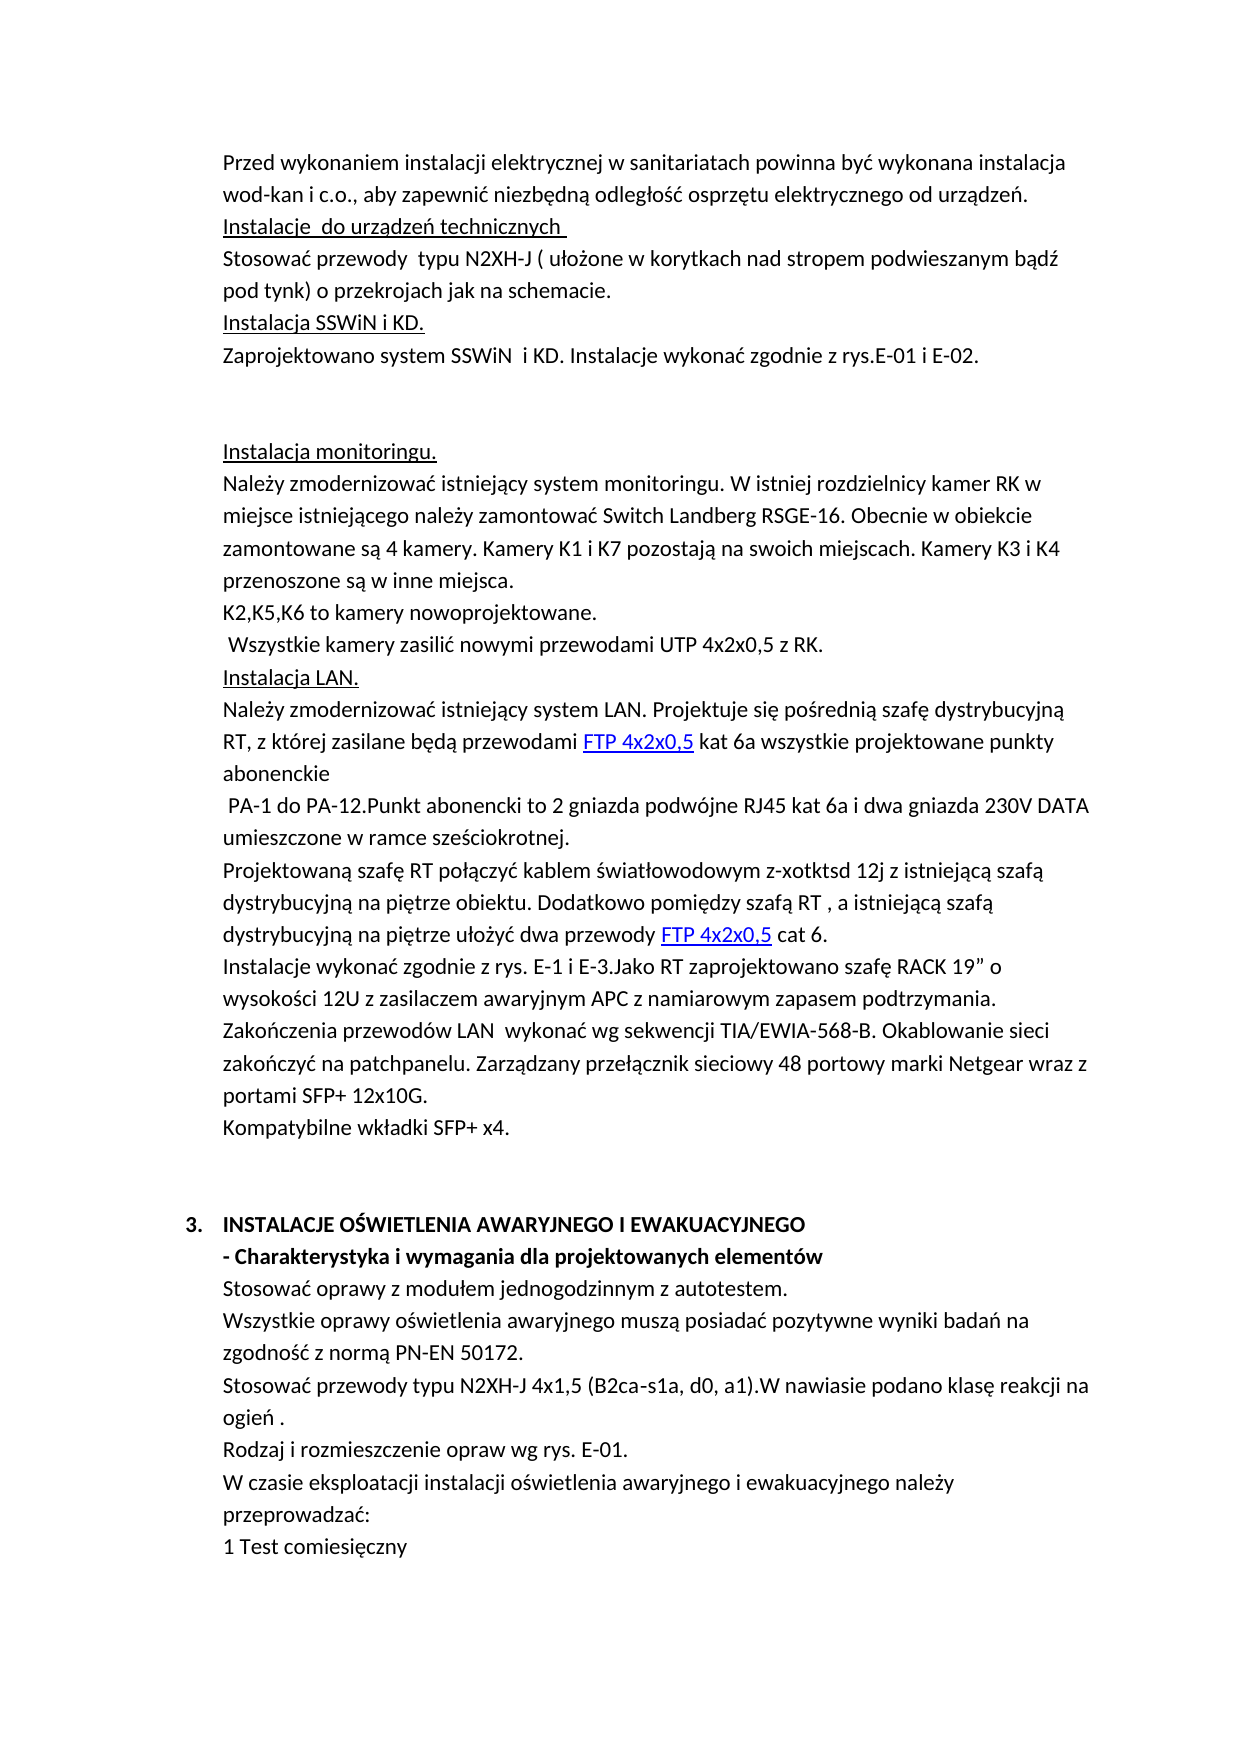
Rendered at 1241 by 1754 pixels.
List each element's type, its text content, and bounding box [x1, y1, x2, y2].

list Przed wykonaniem instalacji elektrycznej w sanitariatach powinna być wykonana instalacja wod-kan i c.o., aby zapewnić niezbędną odległość osprzętu elektrycznego od urządzeń. [223, 148, 1093, 208]
list 1 Test comiesięczny [223, 1532, 1093, 1560]
list Instalacja SSWiN i KD. [223, 308, 1093, 337]
list Instalacje wykonać zgodnie z rys. E-1 i E-3.Jako RT zaprojektowano szafę RACK 19” o wysokości 12U z zasilaczem awaryjnym APC z namiarowym zapasem podtrzymania. Zakończenia przewodów LAN wykonać wg sekwencji TIA/EWIA-568-B. Okablowanie sieci zakończyć na patchpanelu. Zarządzany przełącznik sieciowy 48 portowy marki Netgear wraz z portami SFP+ 12x10G. [223, 952, 1093, 1109]
list INSTALACJE OŚWIETLENIA AWARYJNEGO I EWAKUACYJNEGO [185, 1210, 1093, 1238]
list Zaprojektowano system SSWiN i KD. Instalacje wykonać zgodnie z rys.E-01 i E-02. [223, 341, 1093, 369]
list - Charakterystyka i wymagania dla projektowanych elementów [223, 1242, 1093, 1270]
list Instalacja LAN. [223, 663, 1093, 691]
list Należy zmodernizować istniejący system LAN. Projektuje się pośrednią szafę dystrybucyjną RT, z której zasilane będą przewodami FTP 4x2x0,5 kat 6a wszystkie projektowane punkty abonenckie [223, 695, 1093, 787]
list Stosować przewody typu N2XH-J ( ułożone w korytkach nad stropem podwieszanym bądź pod tynk) o przekrojach jak na schemacie. [223, 244, 1093, 304]
list K2,K5,K6 to kamery nowoprojektowane. [223, 598, 1093, 626]
list W czasie eksploatacji instalacji oświetlenia awaryjnego i ewakuacyjnego należy przeprowadzać: [223, 1468, 1093, 1528]
list Wszystkie kamery zasilić nowymi przewodami UTP 4x2x0,5 z RK. [223, 630, 1093, 658]
list Należy zmodernizować istniejący system monitoringu. W istniej rozdzielnicy kamer RK w miejsce istniejącego należy zamontować Switch Landberg RSGE-16. Obecnie w obiekcie zamontowane są 4 kamery. Kamery K1 i K7 pozostają na swoich miejscach. Kamery K3 i K4 przenoszone są w inne miejsca. [223, 469, 1093, 594]
list Stosować oprawy z modułem jednogodzinnym z autotestem. [223, 1274, 1093, 1302]
list Stosować przewody typu N2XH-J 4x1,5 (B2ca‑s1a, d0, a1).W nawiasie podano klasę reakcji na ogień . [223, 1371, 1093, 1431]
list Kompatybilne wkładki SFP+ x4. [223, 1113, 1093, 1141]
list Instalacje do urządzeń technicznych [223, 212, 1093, 240]
list PA-1 do PA-12.Punkt abonencki to 2 gniazda podwójne RJ45 kat 6a i dwa gniazda 230V DATA umieszczone w ramce sześciokrotnej. [223, 791, 1093, 852]
list Instalacja monitoringu. [223, 437, 1093, 465]
list Wszystkie oprawy oświetlenia awaryjnego muszą posiadać pozytywne wyniki badań na zgodność z normą PN-EN 50172. [223, 1306, 1093, 1367]
list Rodzaj i rozmieszczenie opraw wg rys. E-01. [223, 1436, 1093, 1463]
list Projektowaną szafę RT połączyć kablem światłowodowym z-xotktsd 12j z istniejącą szafą dystrybucyjną na piętrze obiektu. Dodatkowo pomiędzy szafą RT , a istniejącą szafą dystrybucyjną na piętrze ułożyć dwa przewody FTP 4x2x0,5 cat 6. [223, 856, 1093, 948]
